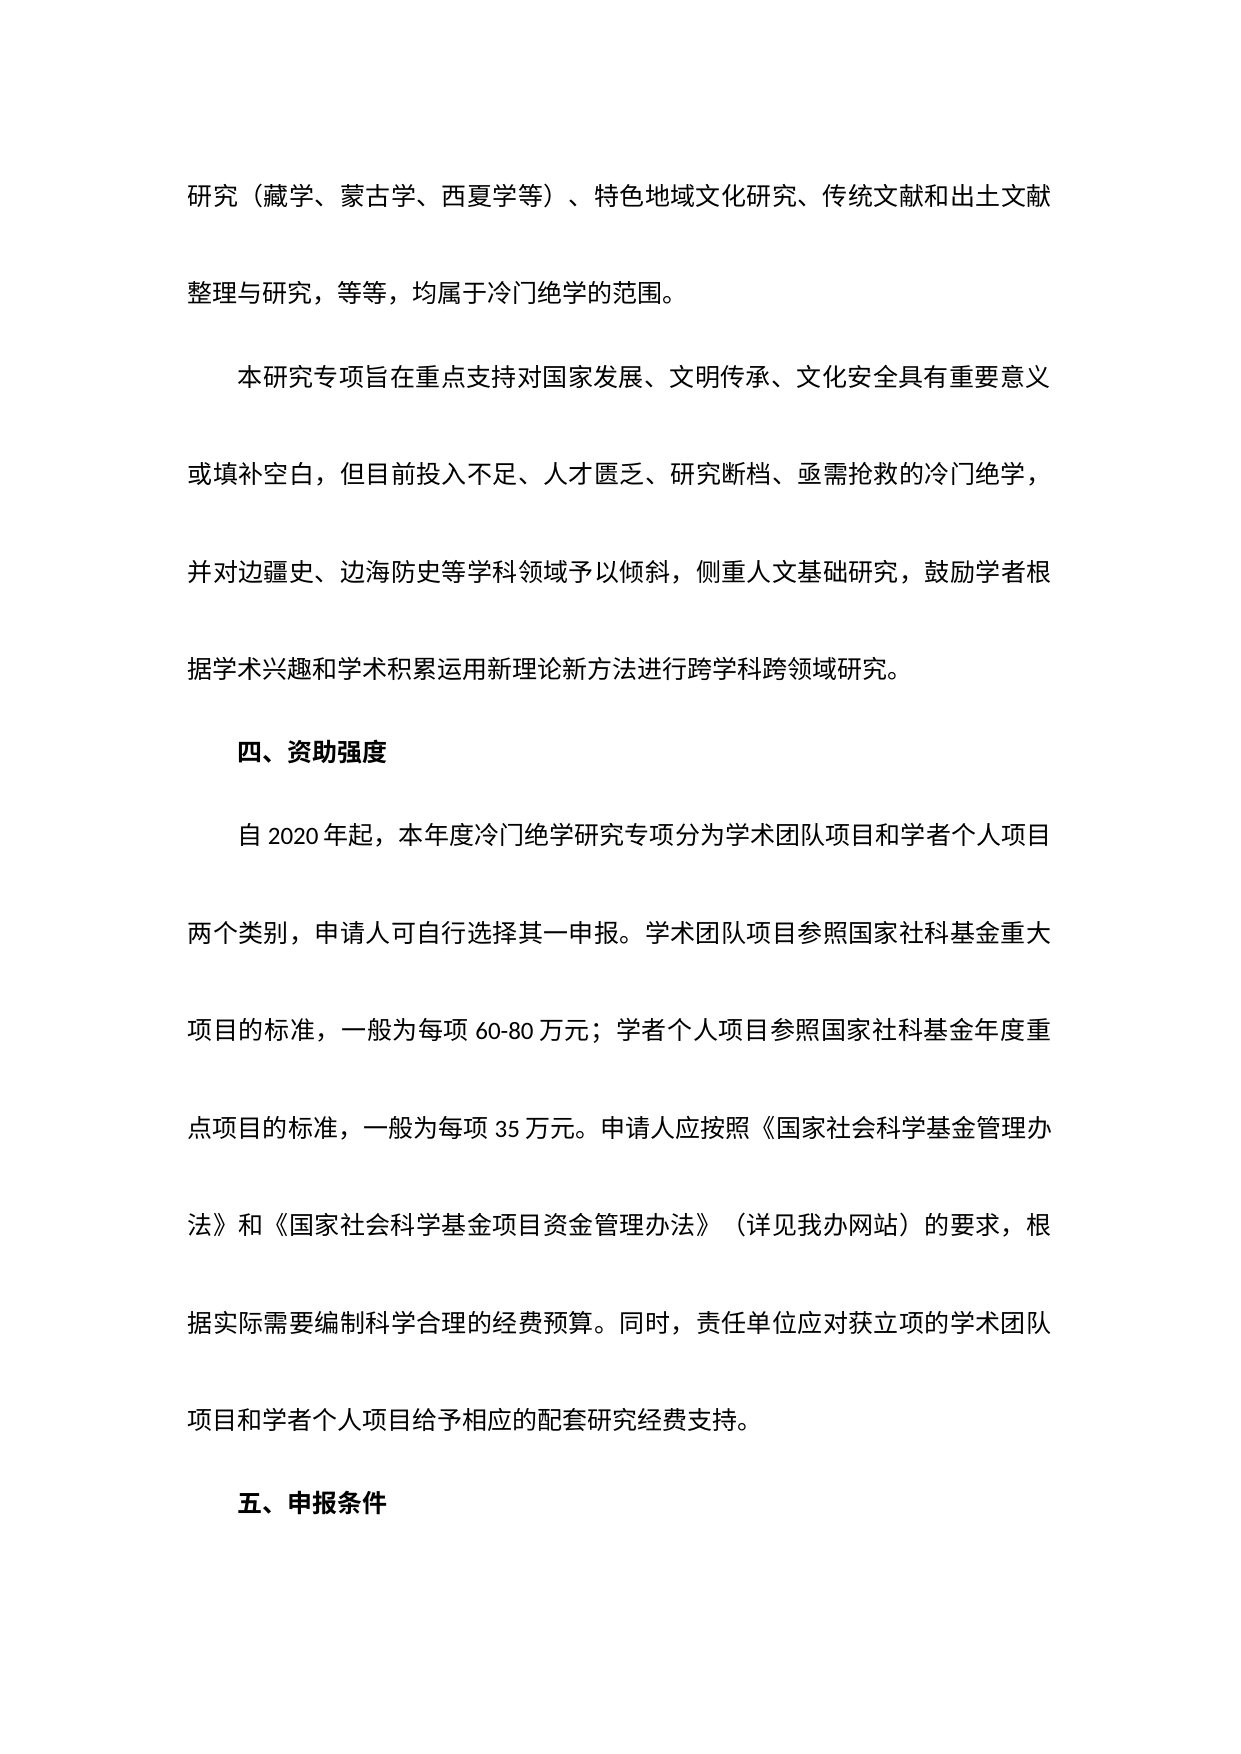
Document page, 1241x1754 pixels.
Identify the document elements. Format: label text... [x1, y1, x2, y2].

text 本研究专项旨在重点支持对国家发展、文明传承、文化安全具有重要意义或填补空白，但目前投入不足、人才匮乏、研究断档、亟需抢救的冷门绝学，并对边疆史、边海防史等学科领域予以倾斜，侧重人文基础研究，鼓励学者根据学术兴趣和学术积累运用新理论新方法进行跨学科跨领域研究。 [187, 343, 1053, 700]
text 四、资助强度 [187, 718, 1053, 783]
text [187, 162, 1053, 324]
text 五、申报条件 [187, 1469, 1053, 1534]
text 自2020年起，本年度冷门绝学研究专项分为学术团队项目和学者个人项目两个类别，申请人可自行选择其一申报。学术团队项目参照国家社科基金重大项目的标准，一般为每项60-80万元；学者个人项目参照国家社科基金年度重点项目的标准，一般为每项35万元。申请人应按照《国家社会科学基金管理办法》和《国家社会科学基金项目资金管理办法》（详见我办网站）的要求，根据实际需要编制科学合理的经费预算。同时，责任单位应对获立项的学术团队项目和学者个人项目给予相应的配套研究经费支持。 [187, 801, 1053, 1451]
